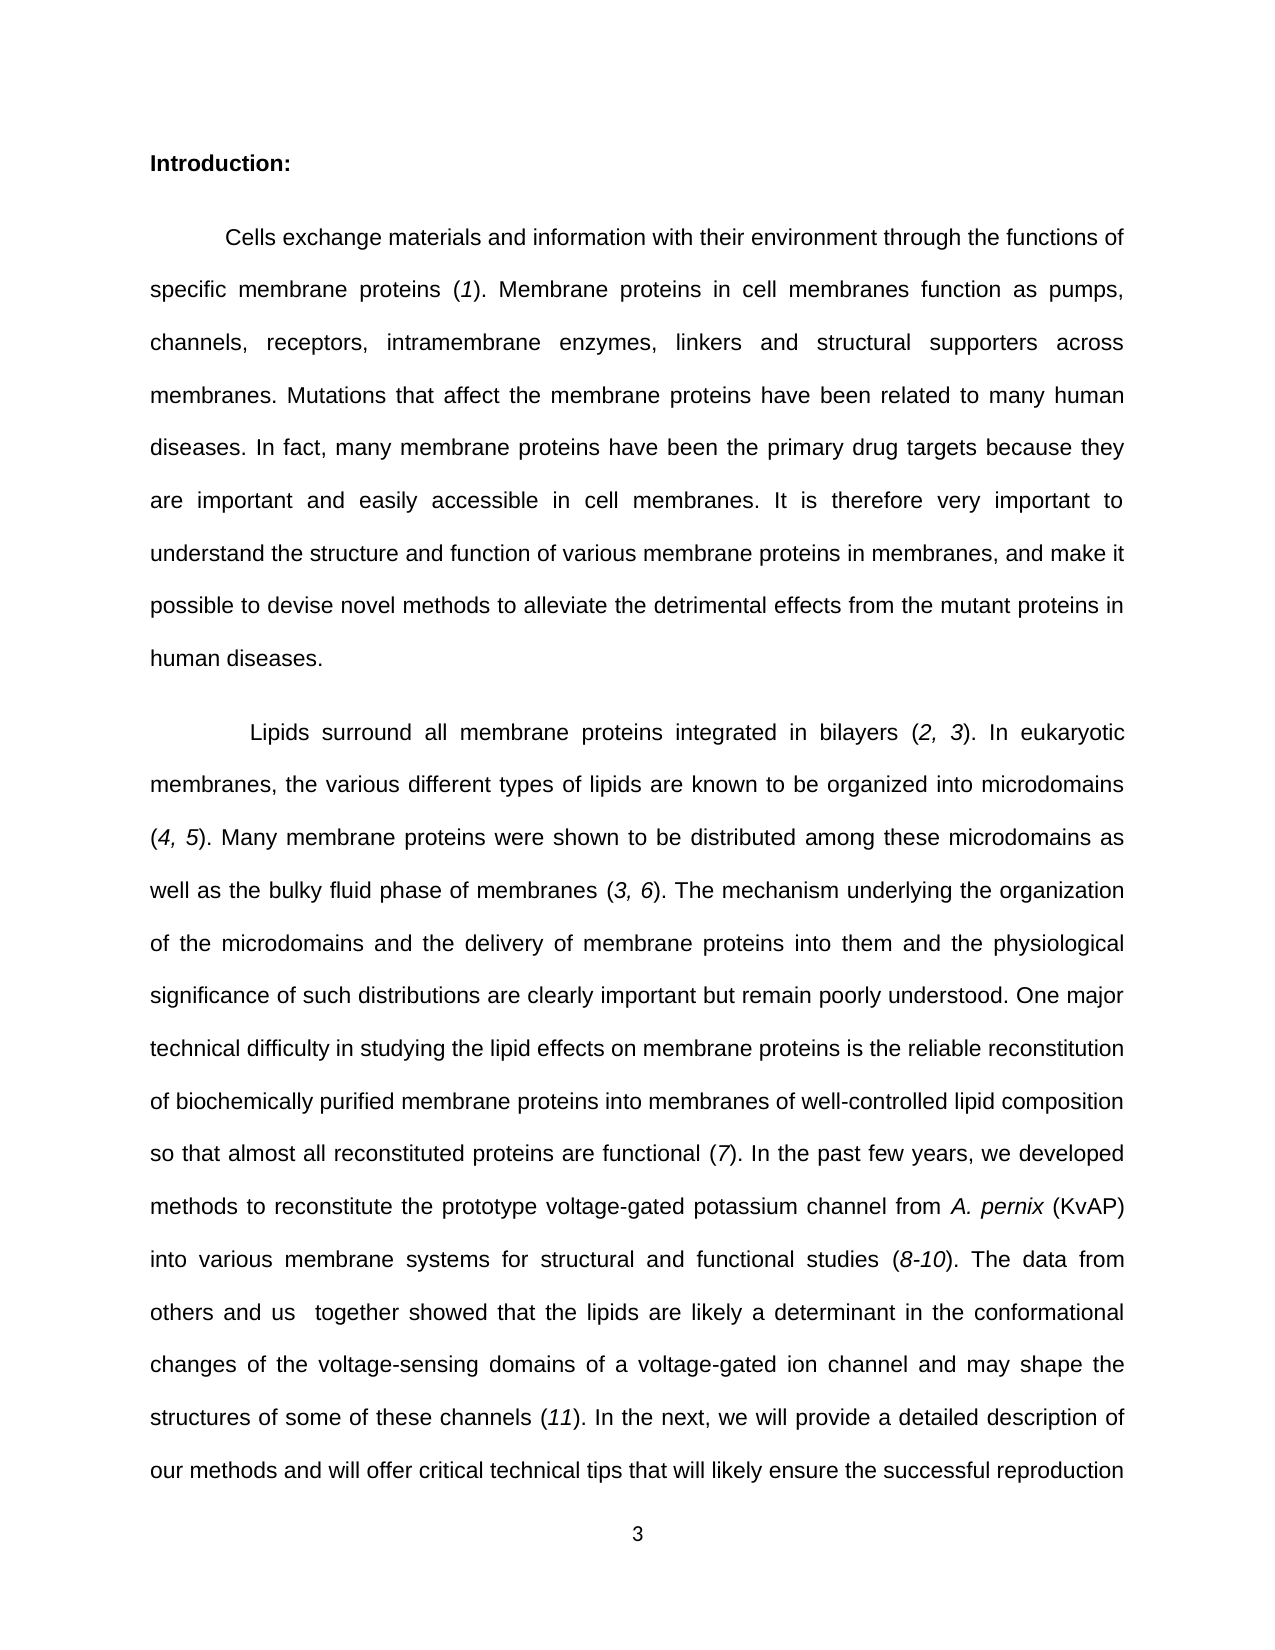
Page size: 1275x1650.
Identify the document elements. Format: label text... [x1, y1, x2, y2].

text Cells exchange materials and information with their environment through the functions of specific membrane proteins (1). Membrane proteins in cell membranes function as pumps, channels, receptors, intramembrane enzymes, linkers and structural supporters across membranes. Mutations that affect the membrane proteins have been related to many human diseases. In fact, many membrane proteins have been the primary drug targets because they are important and easily accessible in cell membranes. It is therefore very important to understand the structure and function of various membrane proteins in membranes, and make it possible to devise novel methods to alleviate the detrimental effects from the mutant proteins in human diseases. [150, 223, 1125, 672]
text Introduction: [150, 150, 1125, 176]
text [150, 719, 1125, 1483]
